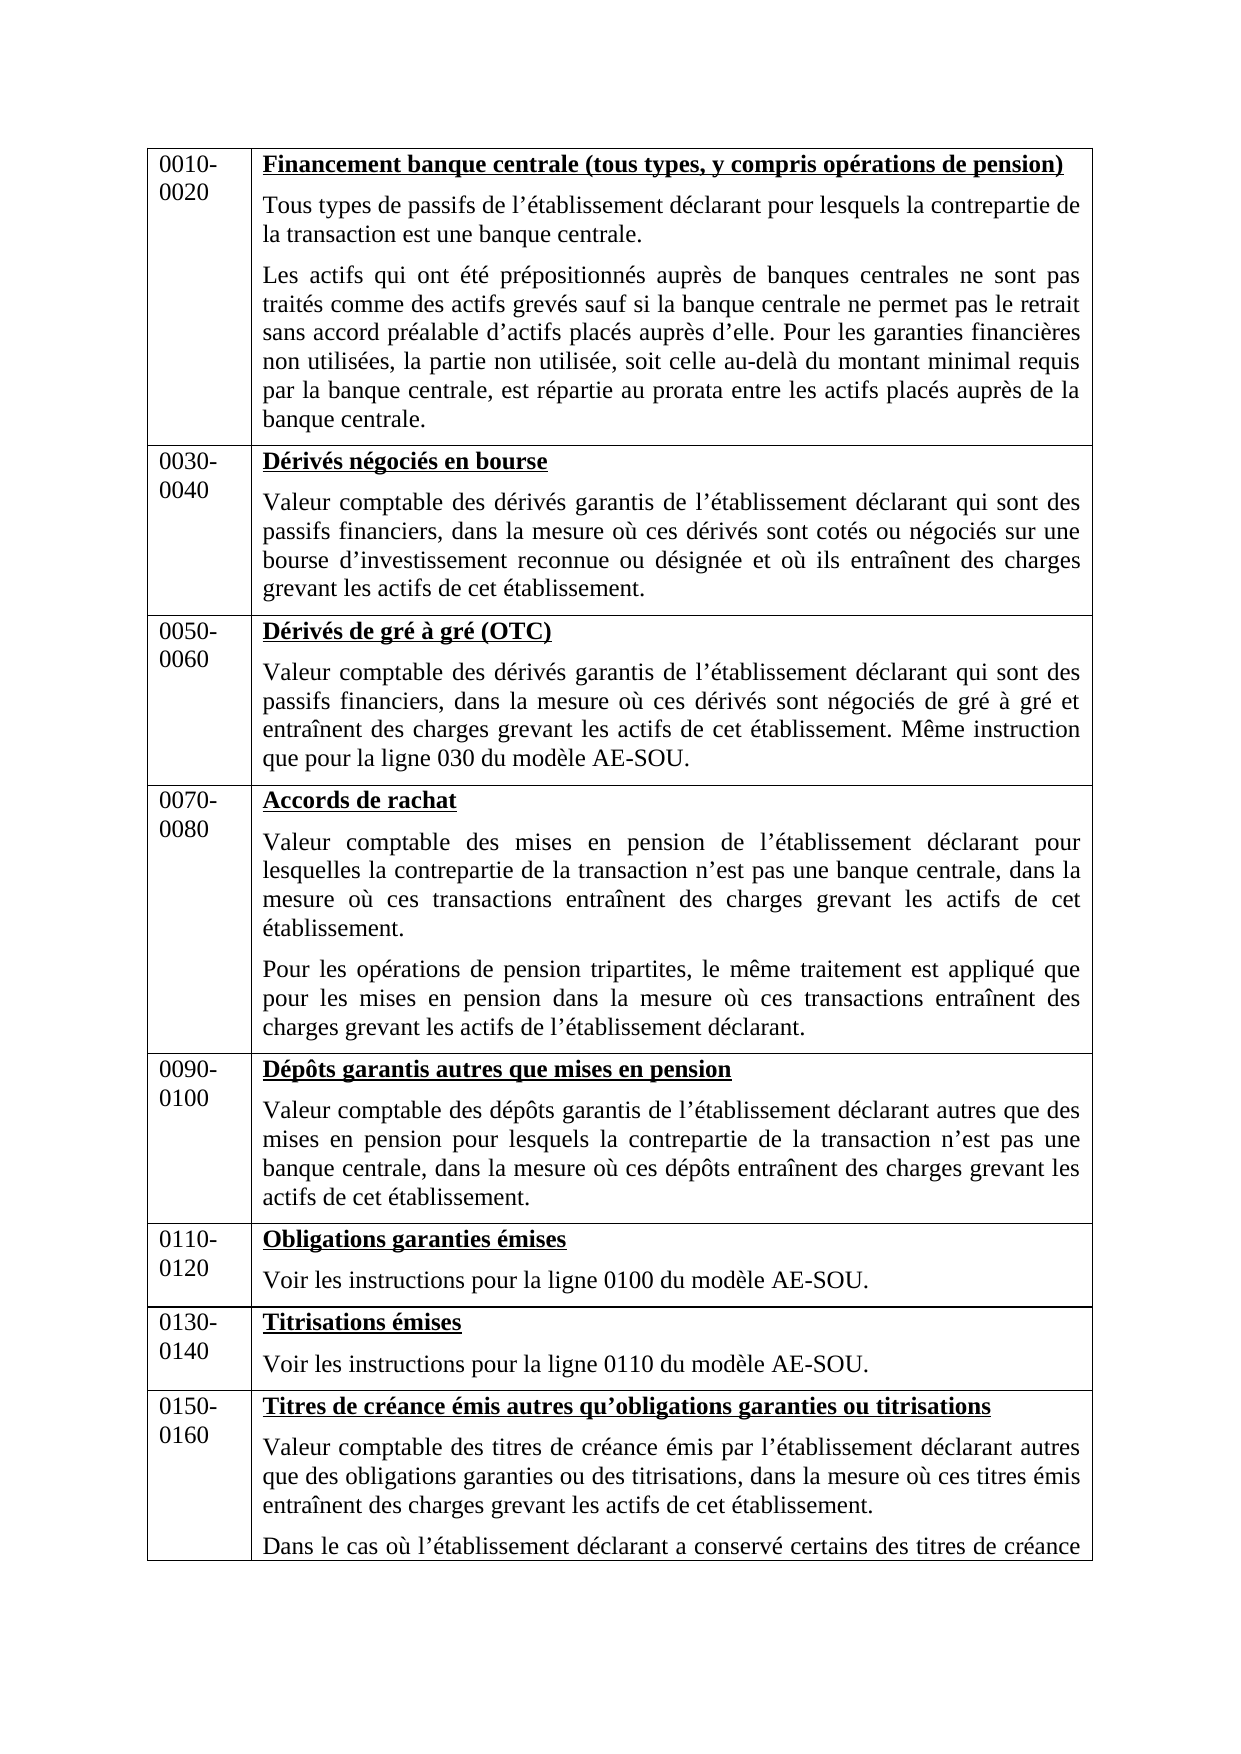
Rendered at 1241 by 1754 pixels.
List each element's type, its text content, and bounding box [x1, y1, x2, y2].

table_cell 0150-0160 [148, 1391, 251, 1560]
table_cell 0050-0060 [148, 616, 251, 784]
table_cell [252, 1391, 1092, 1560]
table_cell 0130-0140 [148, 1308, 251, 1390]
table_cell 0110-0120 [148, 1224, 251, 1306]
table_cell Financement banque centrale (tous types, y compris opérations de pension) Tous types de passifs de l’établissement déclarant pour lesquels la contrepartie de la transaction est une banque centrale. Les actifs qui ont été prépositionnés auprès de banques centrales ne sont pas traités comme des actifs grevés sauf si la banque centrale ne permet pas le retrait sans accord préalable d’actifs placés auprès d’elle. Pour les garanties financières non utilisées, la partie non utilisée, soit celle au-delà du montant minimal requis par la banque centrale, est répartie au prorata entre les actifs placés auprès de la banque centrale. [252, 149, 1092, 445]
table_cell Accords de rachat Valeur comptable des mises en pension de l’établissement déclarant pour lesquelles la contrepartie de la transaction n’est pas une banque centrale, dans la mesure où ces transactions entraînent des charges grevant les actifs de cet établissement. Pour les opérations de pension tripartites, le même traitement est appliqué que pour les mises en pension dans la mesure où ces transactions entraînent des charges grevant les actifs de l’établissement déclarant. [252, 786, 1092, 1053]
table_cell Dépôts garantis autres que mises en pension Valeur comptable des dépôts garantis de l’établissement déclarant autres que des mises en pension pour lesquels la contrepartie de la transaction n’est pas une banque centrale, dans la mesure où ces dépôts entraînent des charges grevant les actifs de cet établissement. [252, 1054, 1092, 1223]
table_cell Dérivés négociés en bourse Valeur comptable des dérivés garantis de l’établissement déclarant qui sont des passifs financiers, dans la mesure où ces dérivés sont cotés ou négociés sur une bourse d’investissement reconnue ou désignée et où ils entraînent des charges grevant les actifs de cet établissement. [252, 446, 1092, 615]
table_cell Dérivés de gré à gré (OTC) Valeur comptable des dérivés garantis de l’établissement déclarant qui sont des passifs financiers, dans la mesure où ces dérivés sont négociés de gré à gré et entraînent des charges grevant les actifs de cet établissement. Même instruction que pour la ligne 030 du modèle AE-SOU. [252, 616, 1092, 784]
table_cell Obligations garanties émises Voir les instructions pour la ligne 0100 du modèle AE-SOU. [252, 1224, 1092, 1306]
table_cell 0030-0040 [148, 446, 251, 615]
table_cell Titrisations émises Voir les instructions pour la ligne 0110 du modèle AE-SOU. [252, 1308, 1092, 1390]
table_cell 0010-0020 [148, 149, 251, 445]
table_cell 0070-0080 [148, 786, 251, 1053]
table_cell 0090-0100 [148, 1054, 251, 1223]
